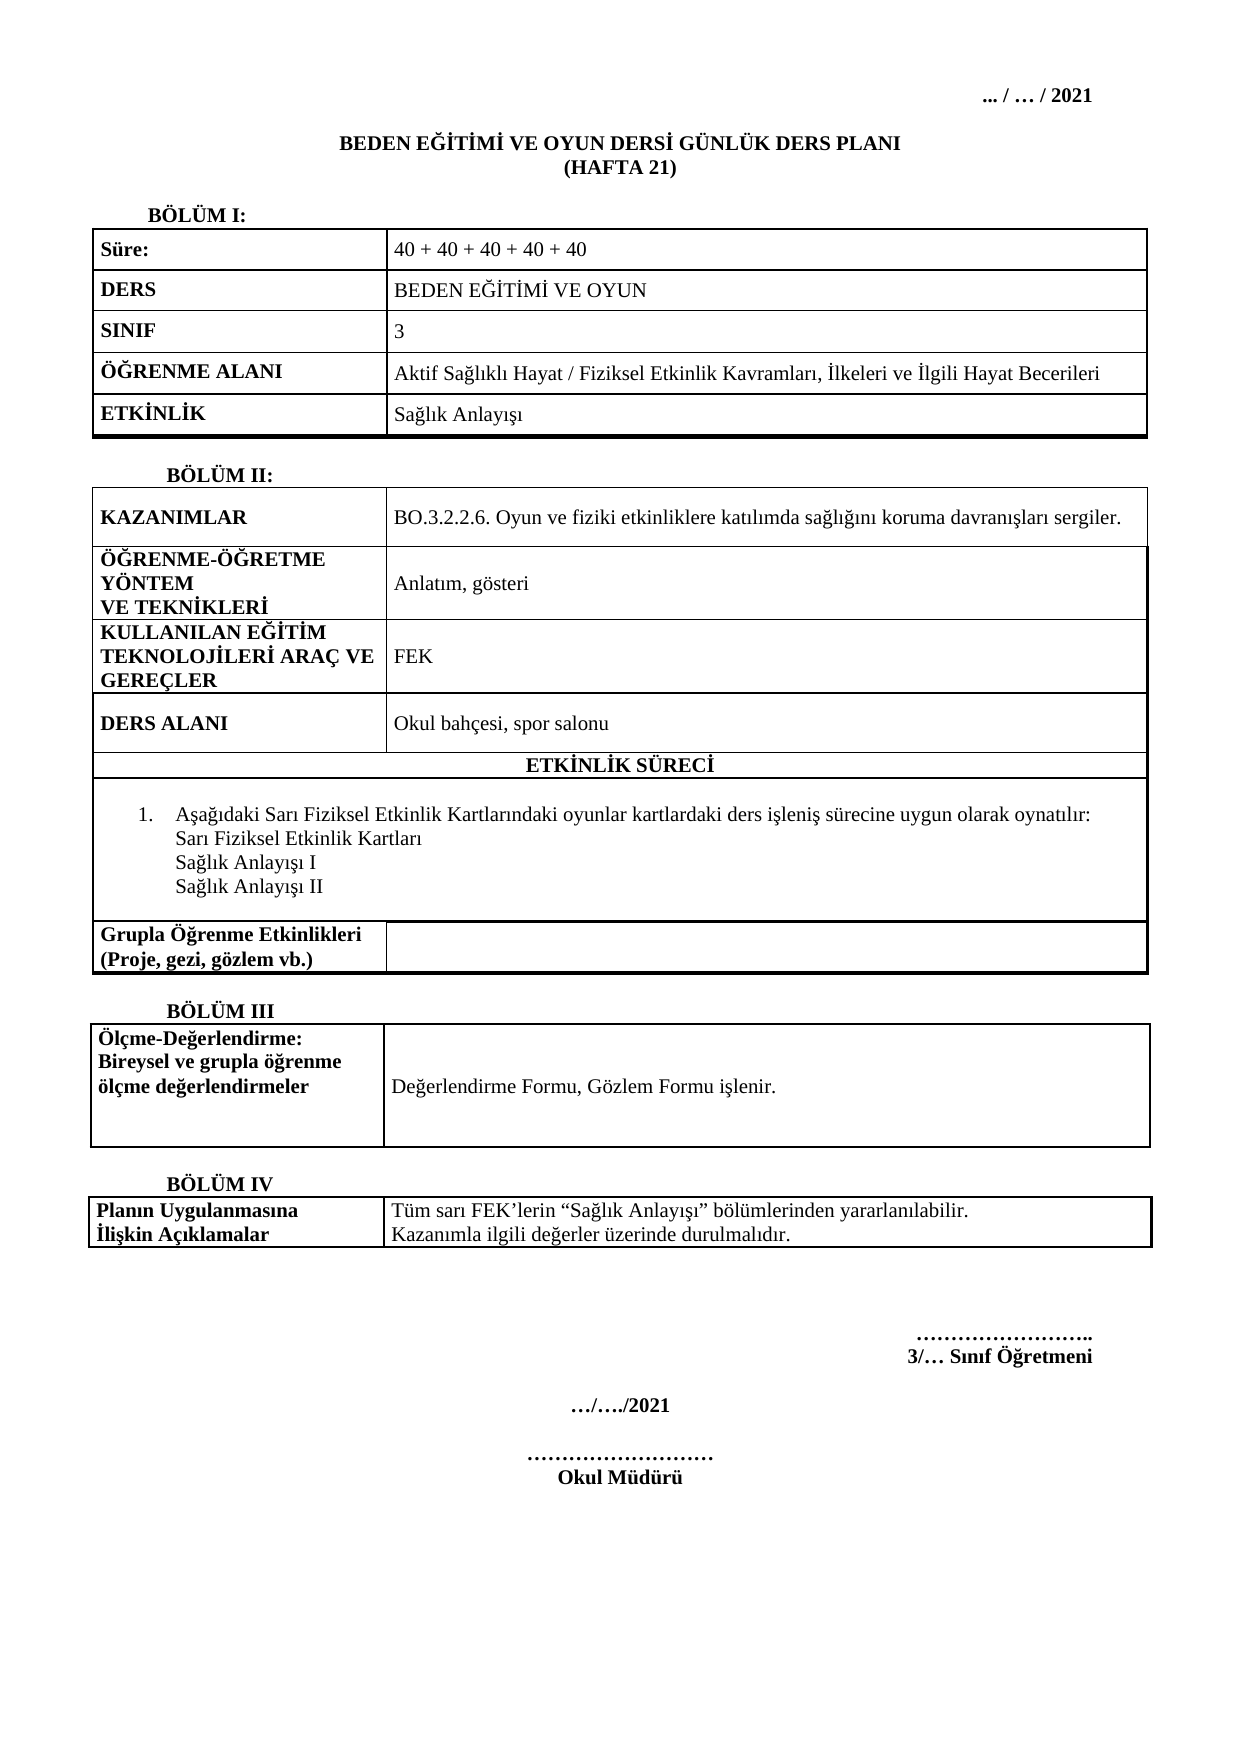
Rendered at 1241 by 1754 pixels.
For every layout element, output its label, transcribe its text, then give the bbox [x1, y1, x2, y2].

table_header Süre: [94, 230, 386, 269]
table_cell KULLANILAN EĞİTİM TEKNOLOJİLERİ ARAÇ VE GEREÇLER [93, 620, 386, 692]
table_cell ETKİNLİK [94, 395, 386, 434]
table_cell ETKİNLİK SÜRECİ [94, 753, 1146, 777]
text Okul Müdürü [148, 1465, 1092, 1489]
subtitle BÖLÜM III [148, 999, 1092, 1023]
subtitle BÖLÜM IV [148, 1172, 1092, 1196]
table_cell ÖĞRENME-ÖĞRETME YÖNTEM VE TEKNİKLERİ [93, 547, 386, 619]
text …/…./2021 [148, 1393, 1092, 1417]
text BÖLÜM I: [148, 203, 1092, 227]
table_cell Anlatım, gösteri [387, 547, 1146, 619]
table_header Tüm sarı FEK’lerin “Sağlık Anlayışı” bölümlerinden yararlanılabilir. Kazanımla ilgili değerler üzerinde durulmalıdır. [385, 1198, 1150, 1246]
table_cell DERS [94, 271, 386, 310]
table_cell [387, 923, 1146, 971]
table_header KAZANIMLAR [93, 488, 386, 546]
table_header BO.3.2.2.6. Oyun ve fiziki etkinliklere katılımda sağlığını koruma davranışları sergiler. [387, 488, 1147, 546]
table_cell Grupla Öğrenme Etkinlikleri (Proje, gezi, gözlem vb.) [94, 922, 386, 971]
text (HAFTA 21) [148, 155, 1092, 179]
table_header 40 + 40 + 40 + 40 + 40 [388, 230, 1146, 269]
table_header Ölçme-Değerlendirme: Bireysel ve grupla öğrenme ölçme değerlendirmeler [92, 1025, 383, 1146]
text 3/… Sınıf Öğretmeni [148, 1344, 1092, 1368]
text BEDEN EĞİTİMİ VE OYUN DERSİ GÜNLÜK DERS PLANI [148, 131, 1092, 155]
table_cell SINIF [94, 311, 386, 352]
table_cell 3 [388, 311, 1146, 352]
table_header Planın Uygulanmasına İlişkin Açıklamalar [90, 1198, 383, 1246]
text …………………….. [148, 1320, 1092, 1344]
text ... / … / 2021 [148, 83, 1092, 107]
table_header Değerlendirme Formu, Gözlem Formu işlenir. [385, 1025, 1149, 1146]
text BÖLÜM II: [148, 463, 1092, 487]
table_cell ÖĞRENME ALANI [94, 353, 386, 393]
table_cell BEDEN EĞİTİMİ VE OYUN [388, 271, 1146, 310]
table_cell Aşağıdaki Sarı Fiziksel Etkinlik Kartlarındaki oyunlar kartlardaki ders işleniş sürecine uygun olarak oynatılır: Sarı Fiziksel Etkinlik Kartları Sağlık Anlayışı I Sağlık Anlayışı II [94, 779, 1146, 920]
text ……………………… [148, 1441, 1092, 1465]
table_cell Sağlık Anlayışı [388, 395, 1146, 434]
table_cell Okul bahçesi, spor salonu [387, 694, 1146, 752]
table_cell FEK [387, 620, 1146, 692]
table_cell DERS ALANI [94, 694, 386, 752]
table_cell Aktif Sağlıklı Hayat / Fiziksel Etkinlik Kavramları, İlkeleri ve İlgili Hayat Becerileri [388, 353, 1146, 393]
